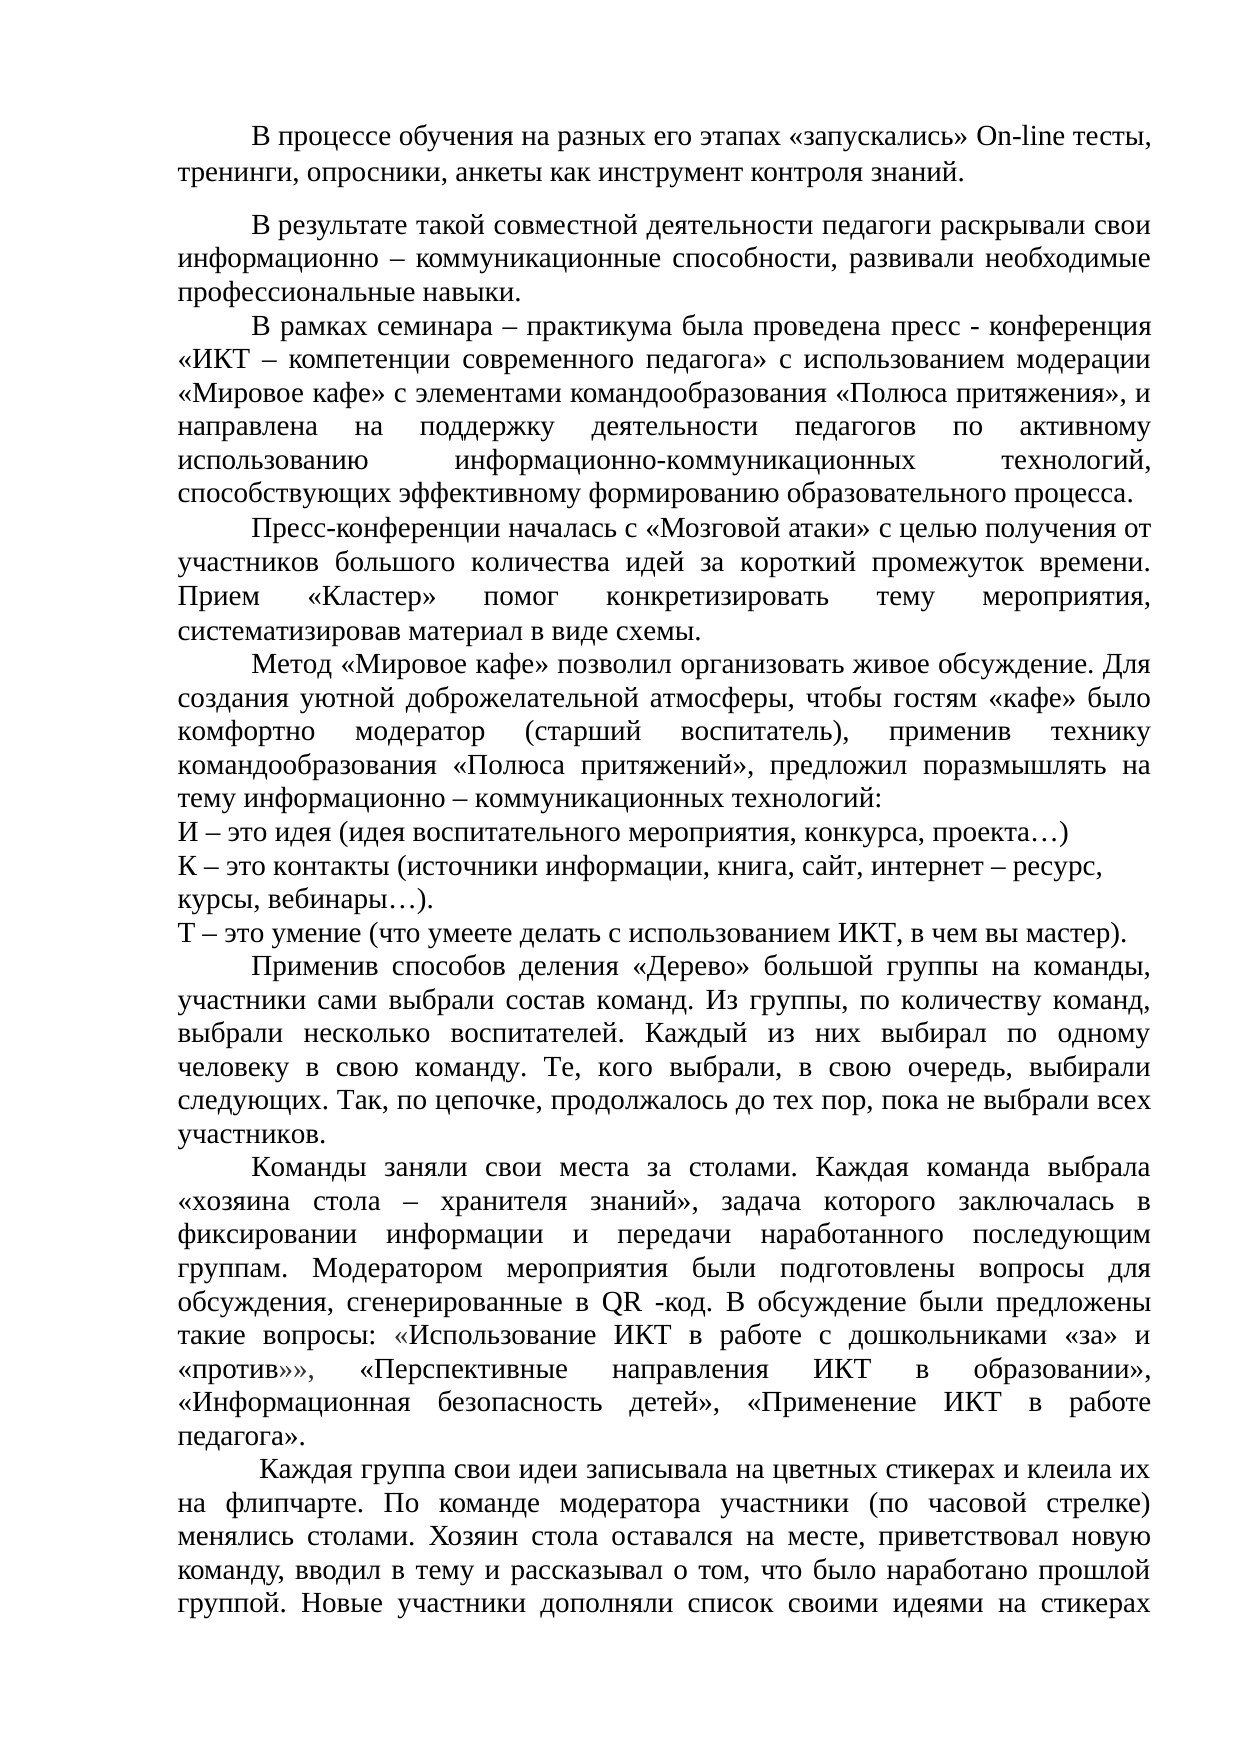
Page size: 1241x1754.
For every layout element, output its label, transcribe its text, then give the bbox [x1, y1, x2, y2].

text Пресс-конференции началась с «Мозговой атаки» с целью получения от участников большого количества идей за короткий промежуток времени. Прием «Кластер» помог конкретизировать тему мероприятия, систематизировав материал в виде схемы. [177, 509, 1152, 544]
text Команды заняли свои места за столами. Каждая команда выбрала «хозяина стола – хранителя знаний», задача которого заключалась в фиксировании информации и передачи наработанного последующим группам. Модератором мероприятия были подготовлены вопросы для обсуждения, сгенерированные в QR -код. В обсуждение были предложены такие вопросы: «Использование ИКТ в работе с дошкольниками «за» и «против»», «Перспективные направления ИКТ в образовании», «Информационная безопасность детей», «Применение ИКТ в работе педагога». [177, 1149, 1152, 1451]
text В рамках семинара – практикума была проведена пресс - конференция «ИКТ – компетенции современного педагога» с использованием модерации «Мировое кафе» с элементами командообразования «Полюса притяжения», и направлена на поддержку деятельности педагогов по активному использованию информационно-коммуникационных технологий, способствующих эффективному формированию образовательного процесса. [177, 308, 1152, 509]
text Метод «Мировое кафе» позволил организовать живое обсуждение. Для создания уютной доброжелательной атмосферы, чтобы гостям «кафе» было комфортно модератор (старший воспитатель), применив технику командообразования «Полюса притяжений», предложил поразмышлять на тему информационно – коммуникационных технологий: [177, 646, 1152, 814]
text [177, 1451, 1152, 1619]
text И – это идея (идея воспитательного мероприятия, конкурса, проекта…) [177, 814, 1152, 848]
text Пресс-конференции началась с «Мозговой атаки» с целью получения от участников большого количества идей за короткий промежуток времени. Прием «Кластер» помог конкретизировать тему мероприятия, систематизировав материал в виде схемы. [177, 578, 1152, 646]
text В процессе обучения на разных его этапах «запускались» On-line тесты, тренинги, опросники, анкеты как инструмент контроля знаний. [177, 118, 1152, 188]
text Применив способов деления «Дерево» большой группы на команды, участники сами выбрали состав команд. Из группы, по количеству команд, выбрали несколько воспитателей. Каждый из них выбирал по одному человеку в свою команду. Те, кого выбрали, в свою очередь, выбирали следующих. Так, по цепочке, продолжалось до тех пор, пока не выбрали всех участников. [177, 948, 1152, 1149]
text В результате такой совместной деятельности педагоги раскрывали свои информационно – коммуникационные способности, развивали необходимые профессиональные навыки. [177, 207, 1152, 308]
text Т – это умение (что умеете делать с использованием ИКТ, в чем вы мастер). [177, 915, 1152, 948]
text К – это контакты (источники информации, книга, сайт, интернет – ресурс, курсы, вебинары…). [177, 848, 1152, 915]
